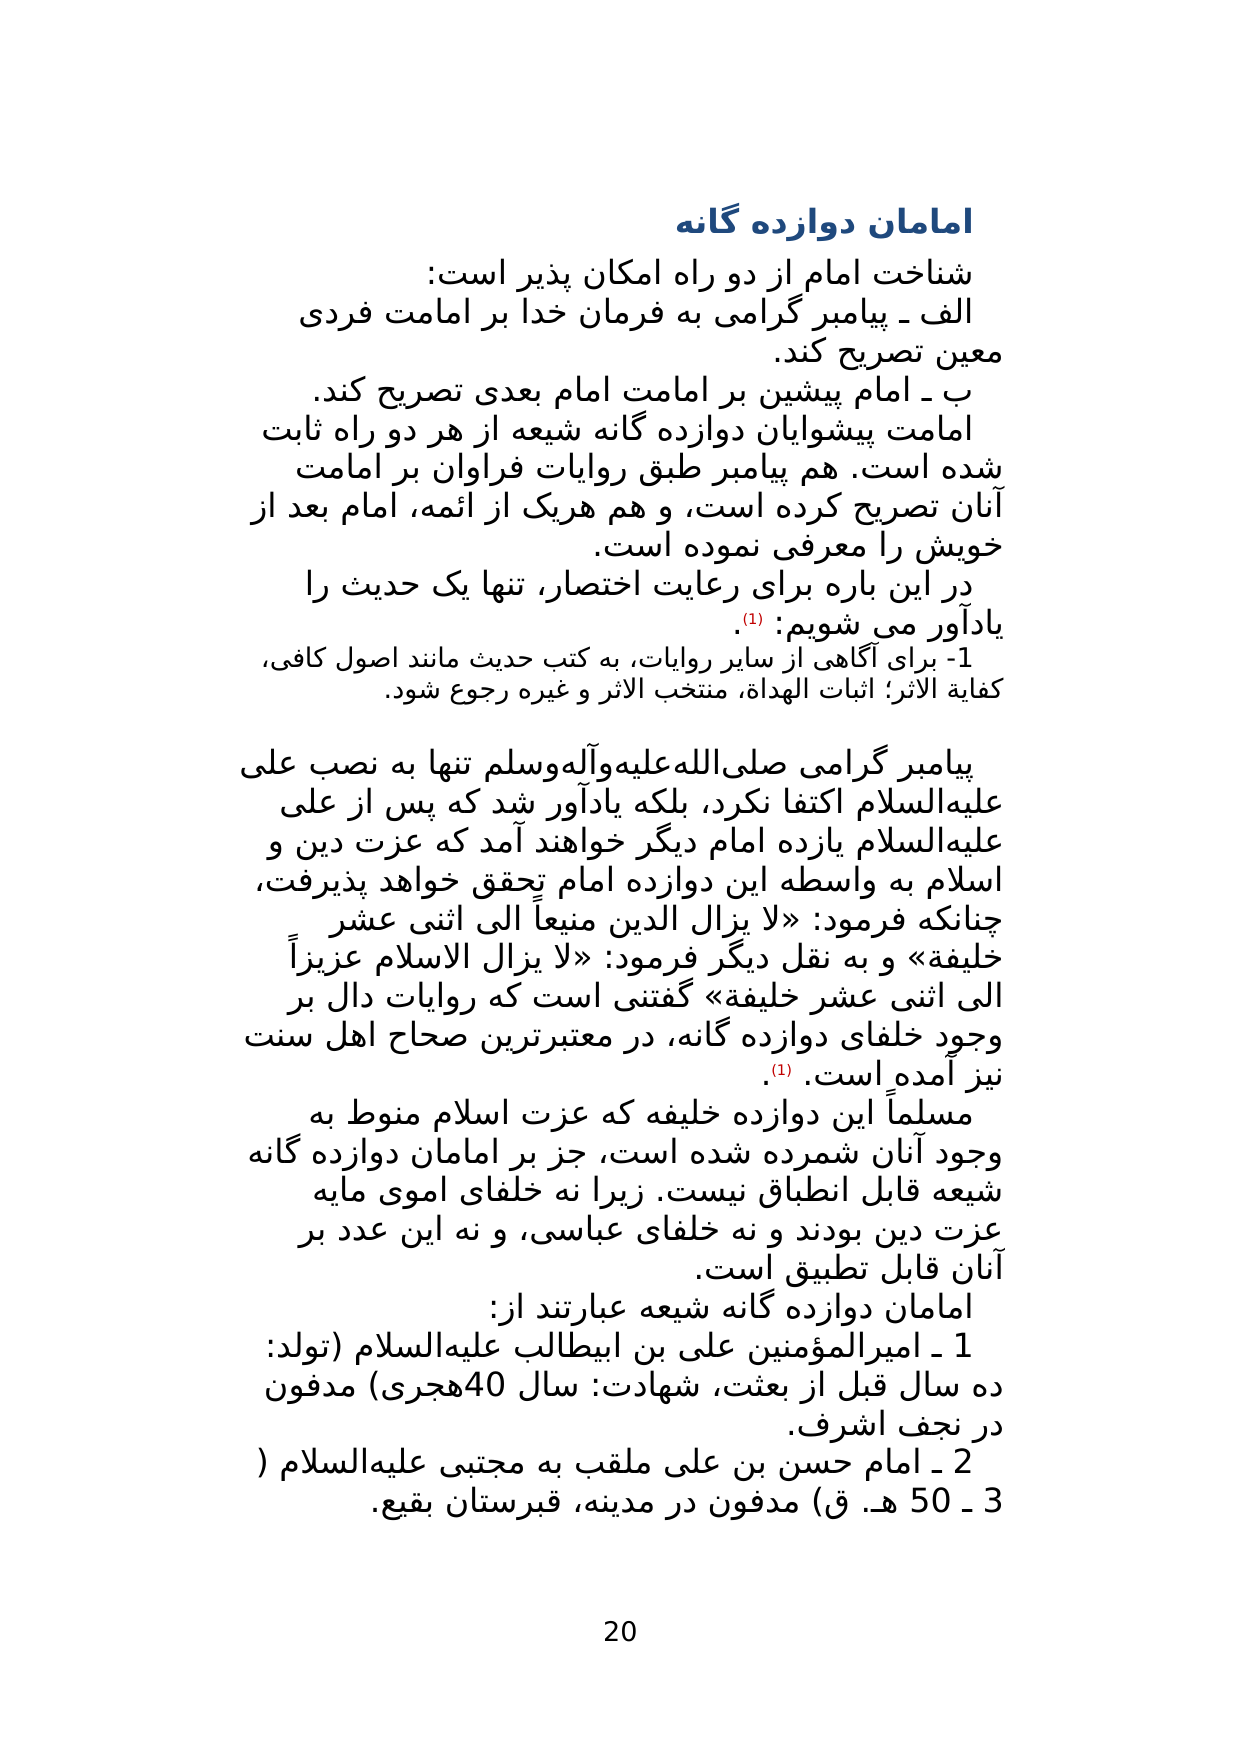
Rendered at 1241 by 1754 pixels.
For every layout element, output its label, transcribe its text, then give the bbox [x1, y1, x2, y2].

text امامت پیشوایان دوازده گانه شیعه از هر دو راه ثابت شده است. هم پیامبر طبق روایات فراوان بر امامت آنان تصریح کرده است، و هم هریک از ائمه، امام بعد از خویش را معرفی نموده است. [236, 409, 1004, 564]
text 1 ـ امیرالمؤمنین علی بن ابیطالب عليه‌السلام (تولد: ده سال قبل از بعثت، شهادت: سال 40هجری) مدفون در نجف اشرف. [236, 1326, 1004, 1443]
text شناخت امام از دو راه امکان پذیر است: [236, 253, 1004, 292]
text مسلماً این دوازده خلیفه که عزت اسلام منوط به وجود آنان شمرده شده است، جز بر امامان دوازده گانه شیعه قابل انطباق نیست. زیرا نه خلفای اموی مایه عزت دین بودند و نه خلفای عباسی، و نه این عدد بر آنان قابل تطبیق است. [236, 1093, 1004, 1287]
text ب ـ امام پیشین بر امامت امام بعدی تصریح کند. [236, 370, 1004, 409]
text الف ـ پیامبر گرامی به فرمان خدا بر امامت فردی معین تصریح کند. [236, 292, 1004, 370]
text 1- برای آگاهی از سایر روایات، به کتب حدیث مانند اصول کافی، کفایة الاثر؛ اثبات الهداة، منتخب الاثر و غیره رجوع شود. [236, 642, 1004, 705]
text امامان دوازده گانه شیعه عبارتند از: [236, 1287, 1004, 1326]
text پیامبر گرامی صلى‌الله‌عليه‌وآله‌وسلم تنها به نصب علی عليه‌السلام اکتفا نکرد، بلکه یادآور شد که پس از علی عليه‌السلام یازده امام دیگر خواهند آمد که عزت دین و اسلام به واسطه این دوازده امام تحقق خواهد پذیرفت، چنانکه فرمود: «لا یزال الدین منیعاً الی اثنی عشر خلیفة» و به نقل دیگر فرمود: «لا یزال الاسلام عزیزاً الی اثنی عشر خلیفة» گفتنی است که روایات دال بر وجود خلفای دوازده گانه، در معتبرترین صحاح اهل سنت نیز آمده است. (1). [236, 743, 1004, 1093]
text در این باره برای رعایت اختصار، تنها یک حدیث را یادآور می شویم: (1). [236, 564, 1004, 642]
text 2 ـ امام حسن بن علی ملقب به مجتبی عليه‌السلام (3 ـ 50 هـ. ق) مدفون در مدینه، قبرستان بقیع. [236, 1443, 1004, 1521]
subtitle امامان دوازده گانه [236, 202, 1004, 241]
